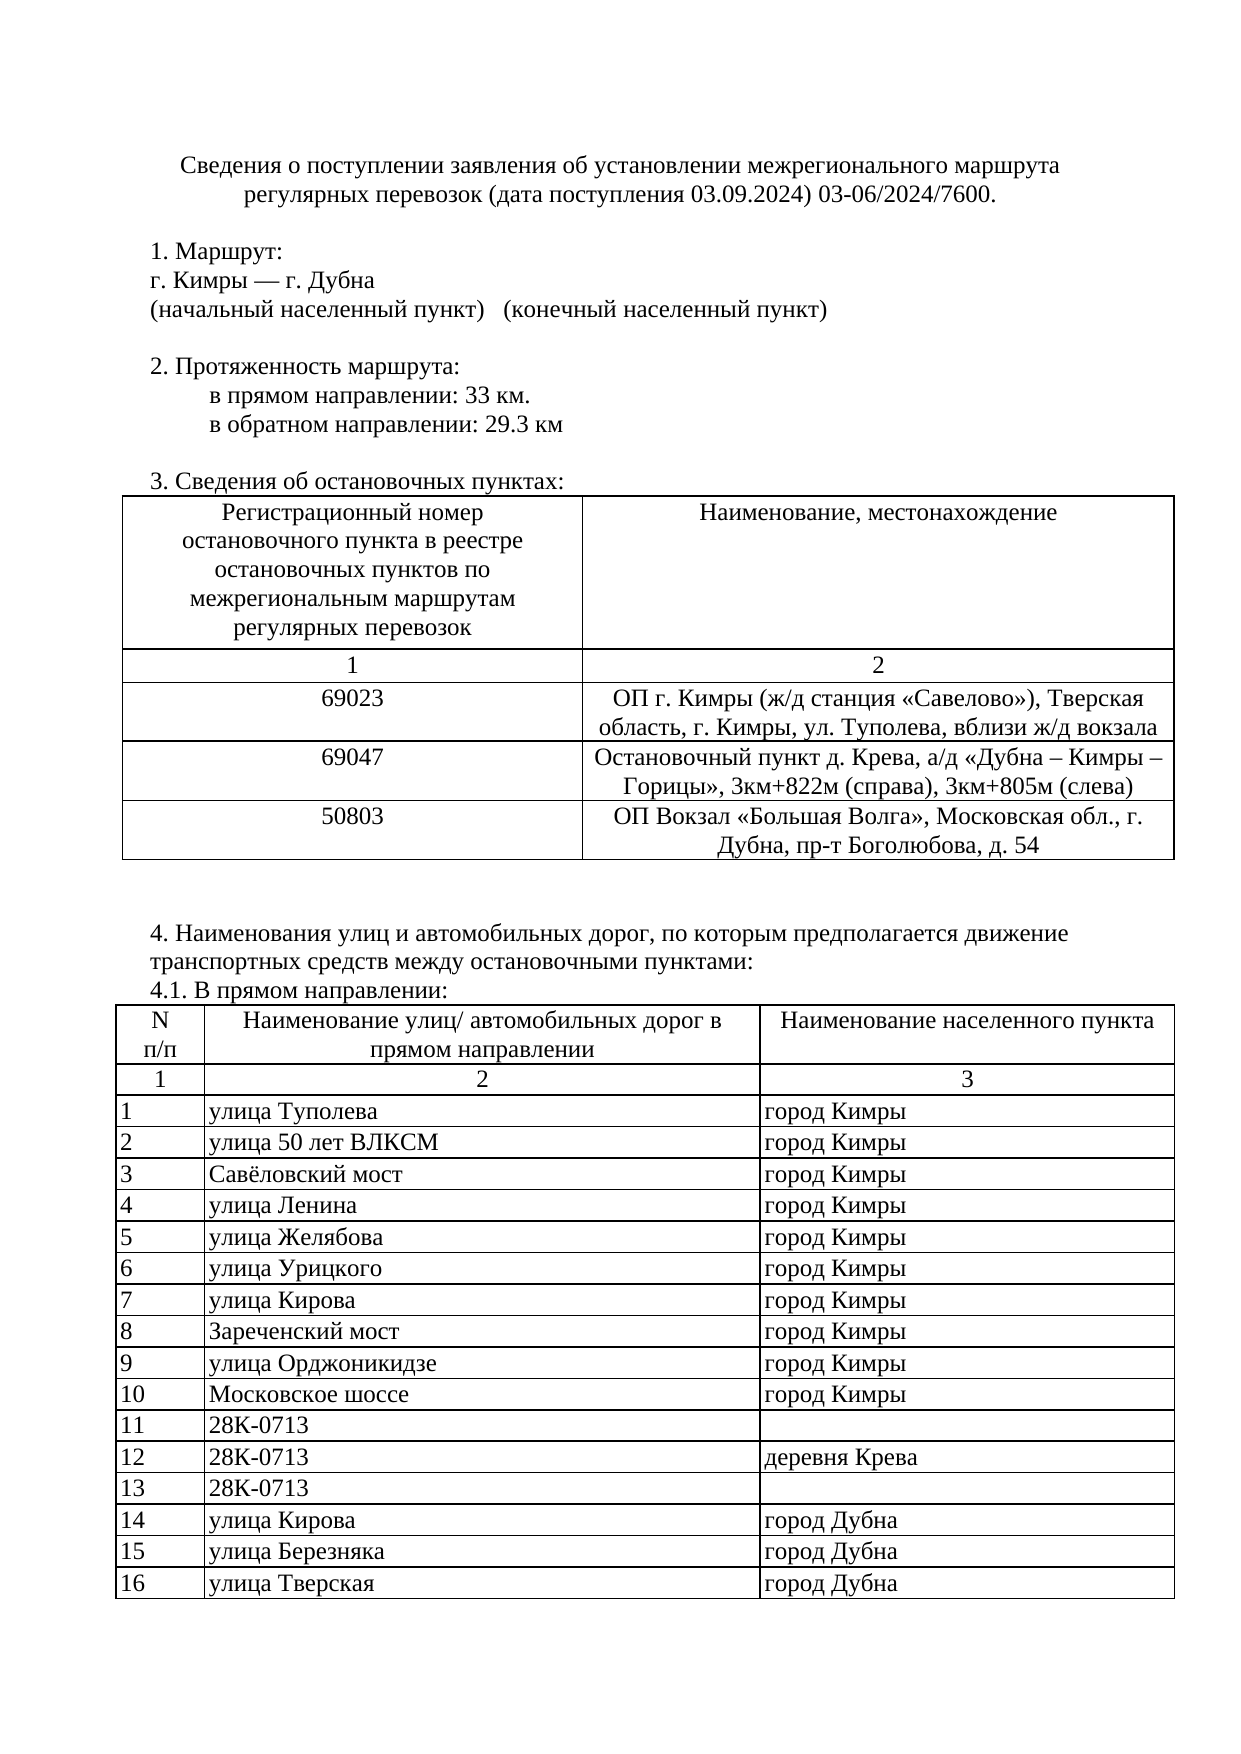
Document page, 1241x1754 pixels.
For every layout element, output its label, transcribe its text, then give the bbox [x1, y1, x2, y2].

table_cell 5 [117, 1222, 204, 1252]
table_cell улица 50 лет ВЛКСМ [205, 1127, 759, 1157]
table_cell улица Орджоникидзе [205, 1348, 759, 1377]
table_cell город Кимры [761, 1096, 1174, 1126]
table_cell город Кимры [761, 1316, 1174, 1346]
table_cell ОП г. Кимры (ж/д станция «Савелово»), Тверская область, г. Кимры, ул. Туполева, вблизи ж/д вокзала [583, 683, 1173, 740]
table_cell улица Кирова [205, 1505, 759, 1535]
table_cell Савёловский мост [205, 1159, 759, 1189]
table_cell город Кимры [761, 1127, 1174, 1157]
table_cell Московское шоссе [205, 1379, 759, 1409]
text 3. Сведения об остановочных пунктах: [150, 466, 1090, 495]
table_cell 2 [117, 1127, 204, 1157]
table_cell 3 [761, 1065, 1174, 1094]
table_cell город Кимры [761, 1348, 1174, 1377]
text 1. Маршрут: [150, 236, 1090, 265]
table_cell город Дубна [761, 1505, 1174, 1535]
table_cell улица Кирова [205, 1285, 759, 1314]
table_cell город Дубна [761, 1568, 1174, 1598]
table_cell улица Туполева [205, 1096, 759, 1126]
table_cell 28К-0713 [205, 1411, 759, 1440]
table_cell 2 [583, 650, 1173, 681]
table_cell 3 [117, 1159, 204, 1189]
table_cell улица Желябова [205, 1222, 759, 1252]
table_cell 12 [117, 1442, 204, 1472]
table_cell 9 [117, 1348, 204, 1377]
table_cell улица Ленина [205, 1190, 759, 1220]
table_cell 2 [205, 1065, 759, 1094]
table_header Наименование, местонахождение [583, 497, 1173, 648]
table_cell 16 [117, 1568, 204, 1598]
table_cell Остановочный пункт д. Крева, а/д «Дубна – Кимры – Горицы», 3км+822м (справа), 3км+805м (слева) [583, 742, 1173, 799]
table_cell 1 [117, 1096, 204, 1126]
table_cell 50803 [123, 801, 582, 858]
text 4.1. В прямом направлении: [150, 975, 1090, 1004]
text 2. Протяженность маршрута: [150, 351, 1090, 380]
table_header Регистрационный номер остановочного пункта в реестре остановочных пунктов по межрегиональным маршрутам регулярных перевозок [123, 497, 582, 648]
table_cell улица Тверская [205, 1568, 759, 1598]
table_cell [761, 1473, 1174, 1503]
table_cell город Кимры [761, 1222, 1174, 1252]
text в обратном направлении: 29.3 км [150, 409, 1090, 437]
table_cell 69047 [123, 742, 582, 799]
text Сведения о поступлении заявления об установлении межрегионального маршрута регулярных перевозок (дата поступления 03.09.2024) 03-06/2024/7600. [150, 150, 1090, 207]
table_cell [761, 1411, 1174, 1440]
table_cell город Кимры [761, 1379, 1174, 1409]
table_cell 69023 [123, 683, 582, 740]
table_cell 28К-0713 [205, 1473, 759, 1503]
table_header N п/п [117, 1006, 204, 1063]
table_cell 1 [123, 650, 582, 681]
table_cell 11 [117, 1411, 204, 1440]
table_cell 6 [117, 1253, 204, 1283]
table_cell улица Урицкого [205, 1253, 759, 1283]
text в прямом направлении: 33 км. [150, 380, 1090, 409]
table_cell Зареченский мост [205, 1316, 759, 1346]
table_cell город Кимры [761, 1285, 1174, 1314]
table_cell деревня Крева [761, 1442, 1174, 1472]
table_header Наименование улиц/ автомобильных дорог в прямом направлении [205, 1006, 759, 1063]
table_cell 15 [117, 1536, 204, 1566]
table_cell 13 [117, 1473, 204, 1503]
table_cell город Кимры [761, 1159, 1174, 1189]
table_cell 1 [117, 1065, 204, 1094]
text г. Кимры — г. Дубна [150, 265, 1090, 294]
table_cell город Кимры [761, 1190, 1174, 1220]
table_cell город Дубна [761, 1536, 1174, 1566]
text (начальный населенный пункт) (конечный населенный пункт) [150, 294, 1090, 322]
table_cell 7 [117, 1285, 204, 1314]
table_cell 4 [117, 1190, 204, 1220]
table_cell улица Березняка [205, 1536, 759, 1566]
table_header Наименование населенного пункта [761, 1006, 1174, 1063]
table_cell ОП Вокзал «Большая Волга», Московская обл., г. Дубна, пр-т Боголюбова, д. 54 [583, 801, 1173, 858]
table_cell 28К-0713 [205, 1442, 759, 1472]
table_cell 8 [117, 1316, 204, 1346]
table_cell 10 [117, 1379, 204, 1409]
text 4. Наименования улиц и автомобильных дорог, по которым предполагается движение транспортных средств между остановочными пунктами: [150, 918, 1090, 975]
table_cell город Кимры [761, 1253, 1174, 1283]
table_cell 14 [117, 1505, 204, 1535]
